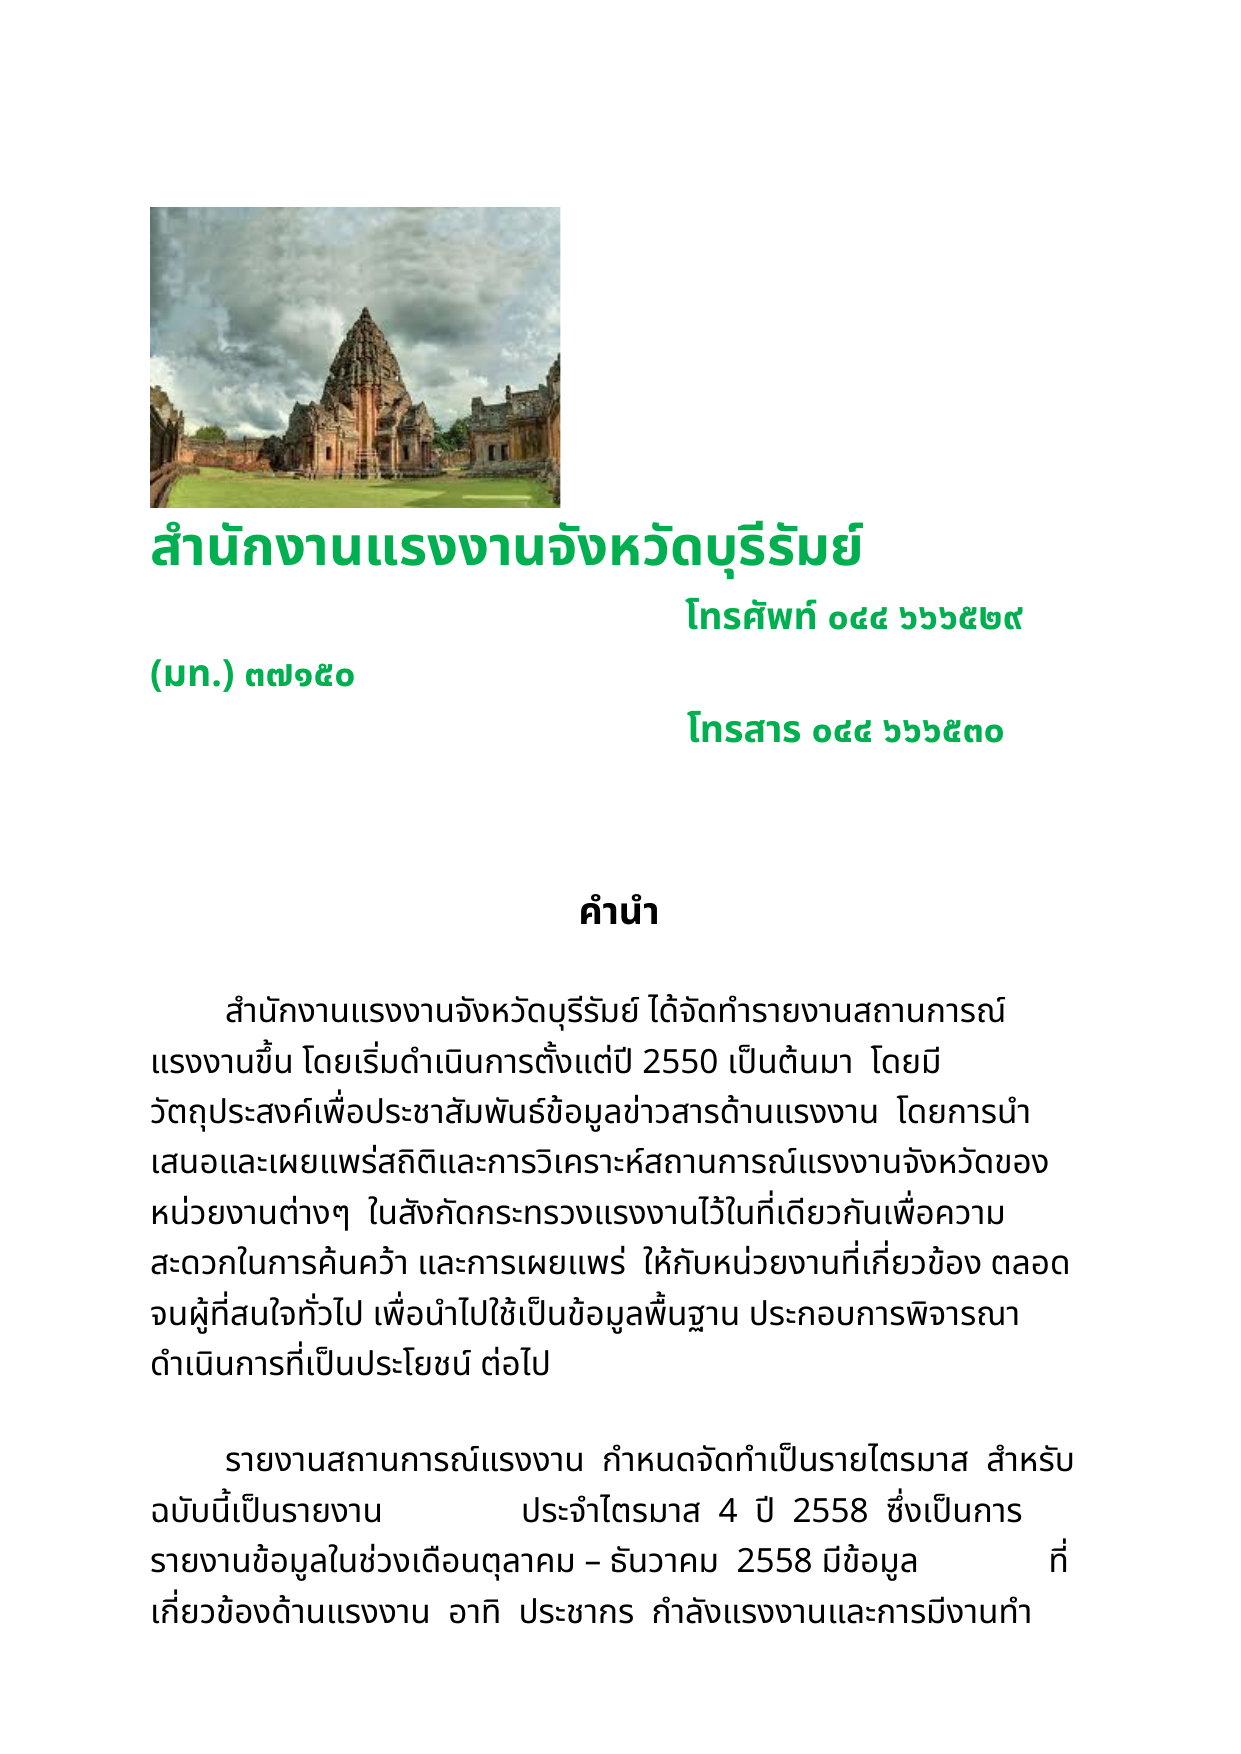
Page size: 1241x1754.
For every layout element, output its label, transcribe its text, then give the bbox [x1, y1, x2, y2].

text คำนำ [150, 885, 1087, 942]
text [150, 1436, 1087, 1638]
text โทรสาร ๐๔๔ ๖๖๖๕๓๐ [150, 703, 1090, 811]
text สำนักงานแรงงานจังหวัดบุรีรัมย์ ได้จัดทำรายงานสถานการณ์แรงงานขึ้น โดยเริ่มดำเนินการตั้งแต่ปี 2550 เป็นต้นมา โดยมีวัตถุประสงค์เพื่อประชาสัมพันธ์ข้อมูลข่าวสารด้านแรงงาน โดยการนำเสนอและเผยแพร่สถิติและการวิเคราะห์สถานการณ์แรงงานจังหวัดของหน่วยงานต่างๆ ในสังกัดกระทรวงแรงงานไว้ในที่เดียวกันเพื่อความสะดวกในการค้นคว้า และการเผยแพร่ ให้กับหน่วยงานที่เกี่ยวข้อง ตลอดจนผู้ที่สนใจทั่วไป เพื่อนำไปใช้เป็นข้อมูลพื้นฐาน ประกอบการพิจารณาดำเนินการที่เป็นประโยชน์ ต่อไป [150, 987, 1087, 1391]
picture [150, 207, 561, 508]
text โทรศัพท์ ๐๔๔ ๖๖๖๕๒๙ (มท.) ๓๗๑๕๐ [150, 589, 1090, 703]
